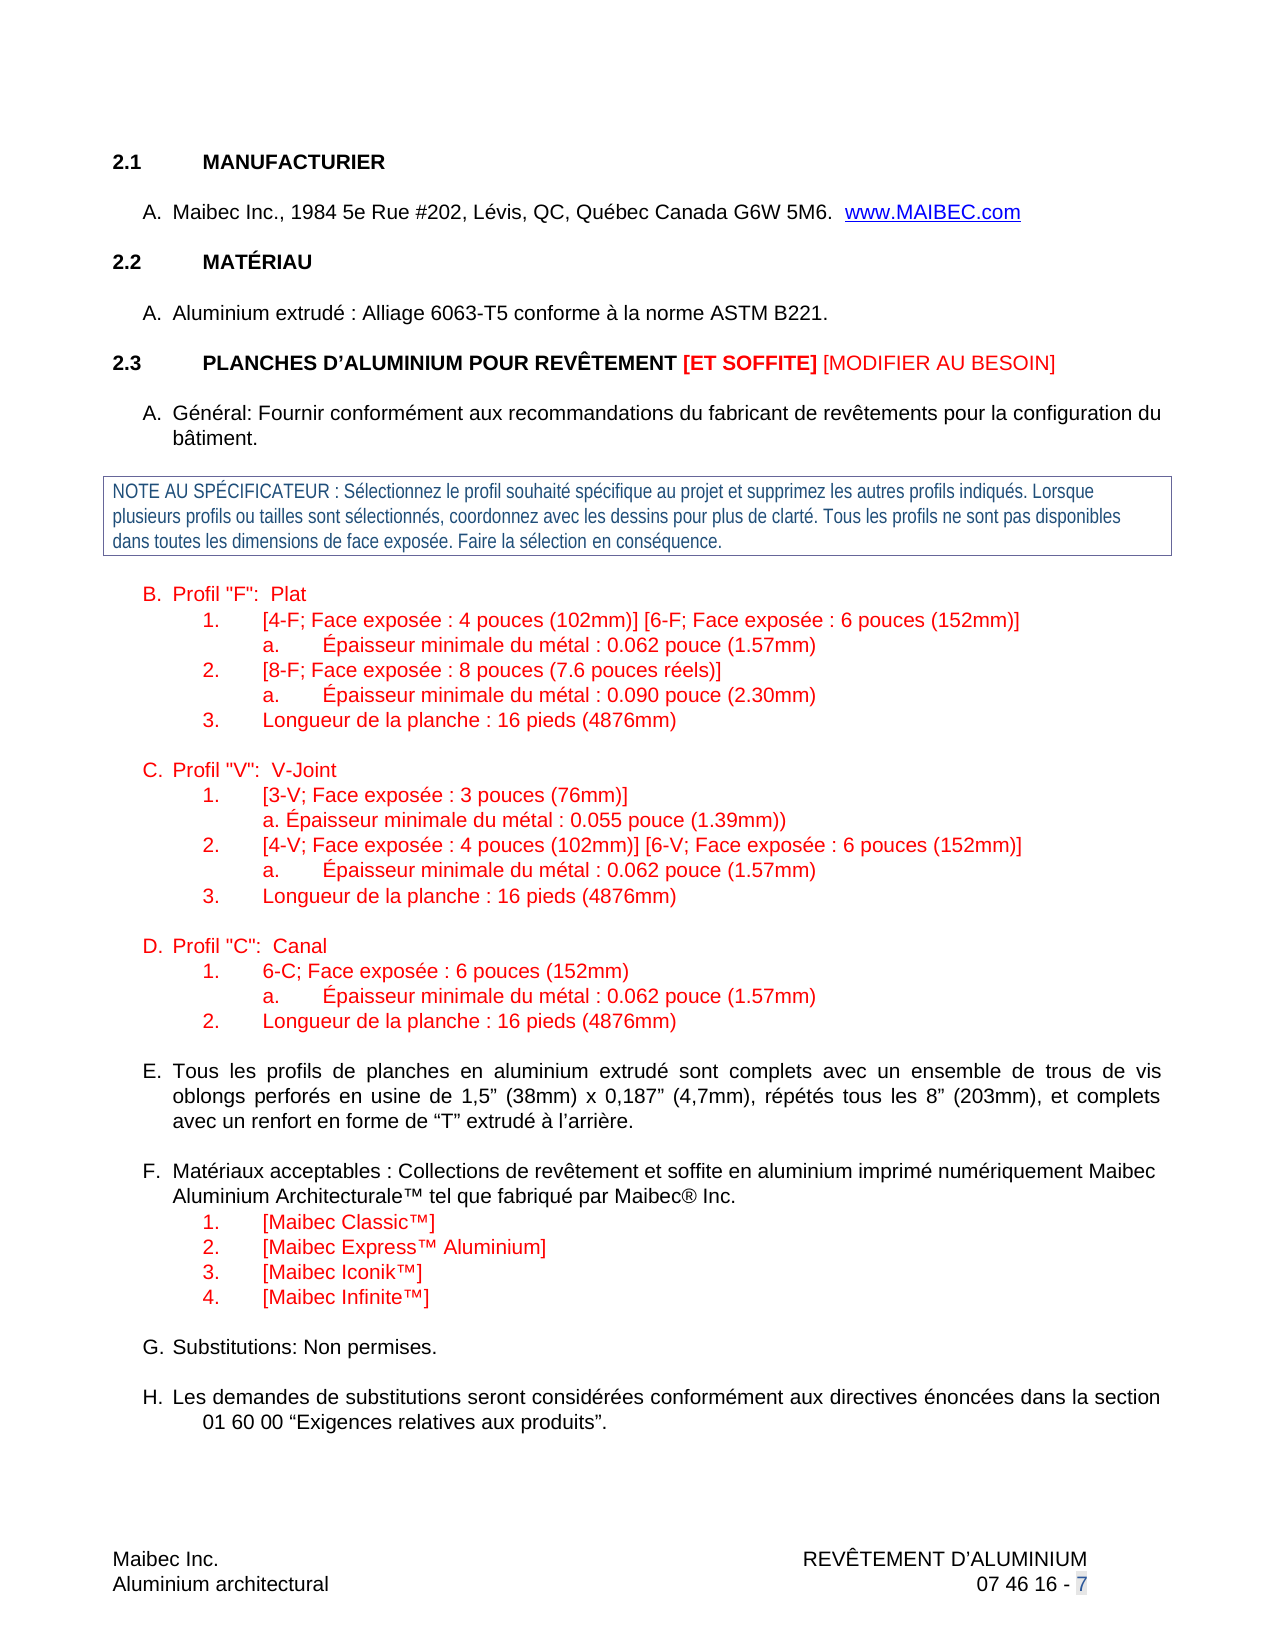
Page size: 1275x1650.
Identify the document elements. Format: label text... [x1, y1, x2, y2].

text Épaisseur minimale du métal : 0.090 pouce (2.30mm) [262, 683, 1162, 707]
text Aluminium extrudé : Alliage 6063-T5 conforme à la norme ASTM B221. [142, 300, 1162, 324]
text Tous les profils de planches en aluminium extrudé sont complets avec un ensemble de trous de vis oblongs perforés en usine de 1,5” (38mm) x 0,187” (4,7mm), répétés tous les 8” (203mm), et complets avec un renfort en forme de “T” extrudé à l’arrière. [142, 1059, 1162, 1133]
text Profil "V": V-Joint [142, 758, 1162, 782]
text PLANCHES D’ALUMINIUM POUR REVÊTEMENT [ET SOFFITE] [MODIFIER AU BESOIN] [112, 350, 1162, 374]
text Épaisseur minimale du métal : 0.062 pouce (1.57mm) [262, 632, 1162, 656]
text Profil "F": Plat [142, 582, 1162, 606]
list Les demandes de substitutions seront considérées conformément aux directives énoncées dans la section 01 60 00 “Exigences relatives aux produits”. [142, 1385, 1162, 1434]
list [Maibec Infinite™] [202, 1285, 1162, 1309]
text Général: Fournir conformément aux recommandations du fabricant de revêtements pour la configuration du bâtiment. [142, 401, 1162, 449]
text 6-C; Face exposée : 6 pouces (152mm) [202, 959, 1162, 983]
text [4-F; Face exposée : 4 pouces (102mm)] [6-F; Face exposée : 6 pouces (152mm)] [202, 607, 1162, 631]
text Épaisseur minimale du métal : 0.062 pouce (1.57mm) [262, 858, 1162, 882]
text Longueur de la planche : 16 pieds (4876mm) [202, 883, 1162, 907]
text Profil "C": Canal [142, 933, 1162, 957]
text [4-V; Face exposée : 4 pouces (102mm)] [6-V; Face exposée : 6 pouces (152mm)] [202, 833, 1162, 857]
text Épaisseur minimale du métal : 0.062 pouce (1.57mm) [262, 984, 1162, 1008]
text [3-V; Face exposée : 3 pouces (76mm)] a. Épaisseur minimale du métal : 0.055 pouce (1.39mm)) [202, 783, 1162, 832]
text NOTE AU SPÉCIFICATEUR : Sélectionnez le profil souhaité spécifique au projet et supprimez les autres profils indiqués. Lorsque plusieurs profils ou tailles sont sélectionnés, coordonnez avec les dessins pour plus de clarté. Tous les profils ne sont pas disponibles dans toutes les dimensions de face exposée. Faire la sélection en conséquence. [104, 477, 1171, 555]
text Longueur de la planche : 16 pieds (4876mm) [202, 1009, 1162, 1033]
text Matériaux acceptables : Collections de revêtement et soffite en aluminium imprimé numériquement Maibec Aluminium Architecturale™ tel que fabriqué par Maibec® Inc. [142, 1159, 1162, 1208]
text MANUFACTURIER [112, 150, 1162, 174]
text [Maibec Classic™] [202, 1209, 1162, 1233]
list Substitutions: Non permises. [142, 1335, 1162, 1359]
text [8-F; Face exposée : 8 pouces (7.6 pouces réels)] [202, 658, 1162, 682]
text Maibec Inc., 1984 5e Rue #202, Lévis, QC, Québec Canada G6W 5M6. www.MAIBEC.com [142, 200, 1162, 224]
text Longueur de la planche : 16 pieds (4876mm) [202, 708, 1162, 732]
list [Maibec Iconik™] [202, 1260, 1162, 1284]
text MATÉRIAU [112, 250, 1162, 274]
text [Maibec Express™ Aluminium] [202, 1234, 1162, 1258]
